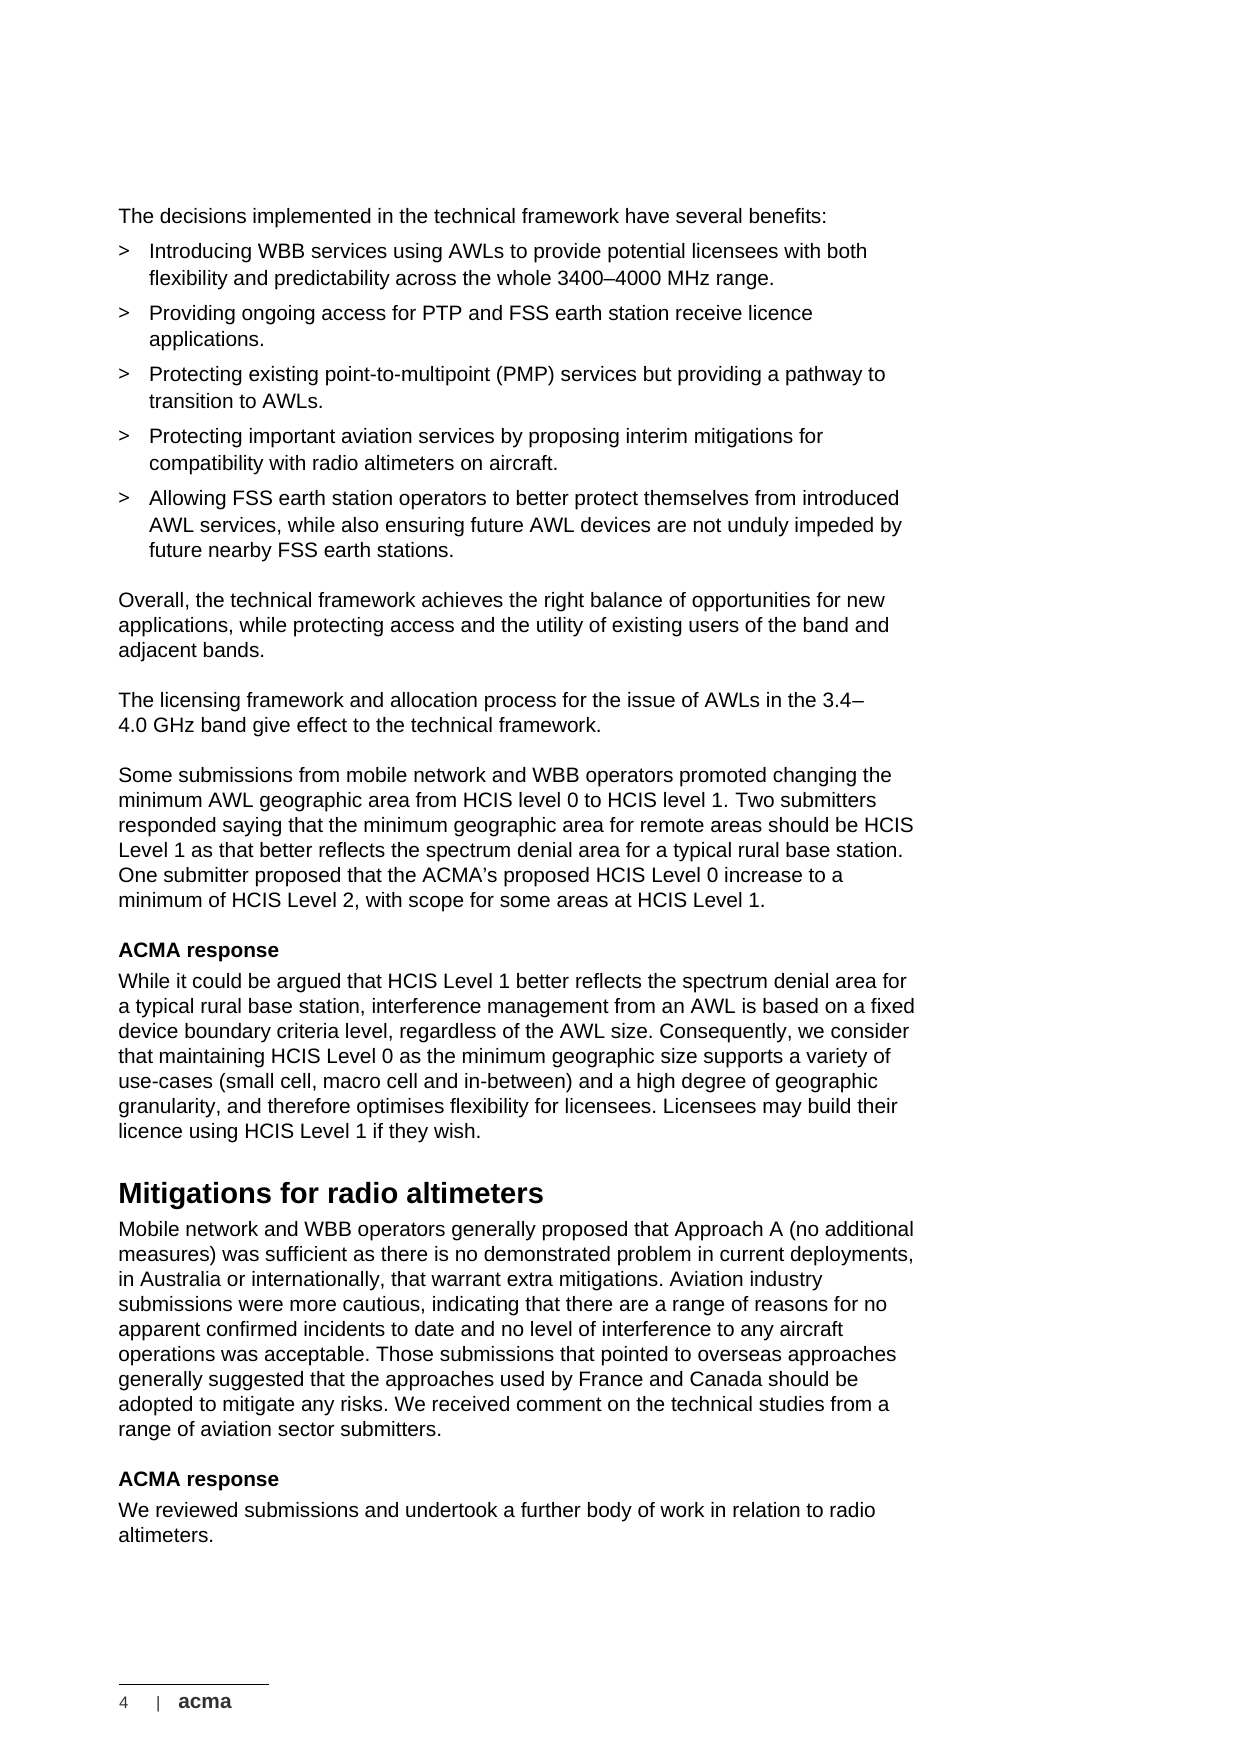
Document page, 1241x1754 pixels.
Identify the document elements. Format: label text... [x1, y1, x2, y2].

text Overall, the technical framework achieves the right balance of opportunities for new applications, while protecting access and the utility of existing users of the band and adjacent bands. [118, 586, 917, 661]
text The licensing framework and allocation process for the issue of AWLs in the 3.4–4.0 GHz band give effect to the technical framework. [118, 686, 917, 736]
text While it could be argued that HCIS Level 1 better reflects the spectrum denial area for a typical rural base station, interference management from an AWL is based on a fixed device boundary criteria level, regardless of the AWL size. Consequently, we consider that maintaining HCIS Level 0 as the minimum geographic size supports a variety of use-cases (small cell, macro cell and in-between) and a high degree of geographic granularity, and therefore optimises flexibility for licensees. Licensees may build their licence using HCIS Level 1 if they wish. [118, 968, 917, 1143]
text Allowing FSS earth station operators to better protect themselves from introduced AWL services, while also ensuring future AWL devices are not unduly impeded by future nearby FSS earth stations. [118, 483, 917, 561]
text Introducing WBB services using AWLs to provide potential licensees with both flexibility and predictability across the whole 3400–4000 MHz range. [118, 236, 917, 289]
subtitle ACMA response [118, 936, 917, 961]
text Protecting existing point-to-multipoint (PMP) services but providing a pathway to transition to AWLs. [118, 359, 917, 413]
list The decisions implemented in the technical framework have several benefits: [118, 203, 917, 228]
subtitle Mitigations for radio altimeters [118, 1176, 917, 1209]
text We reviewed submissions and undertook a further body of work in relation to radio altimeters. [118, 1497, 917, 1547]
text Mobile network and WBB operators generally proposed that Approach A (no additional measures) was sufficient as there is no demonstrated problem in current deployments, in Australia or internationally, that warrant extra mitigations. Aviation industry submissions were more cautious, indicating that there are a range of reasons for no apparent confirmed incidents to date and no level of interference to any aircraft operations was acceptable. Those submissions that pointed to overseas approaches generally suggested that the approaches used by France and Canada should be adopted to mitigate any risks. We received comment on the technical studies from a range of aviation sector submitters. [118, 1216, 917, 1441]
subtitle ACMA response [118, 1466, 917, 1491]
text Protecting important aviation services by proposing interim mitigations for compatibility with radio altimeters on aircraft. [118, 421, 917, 475]
text Some submissions from mobile network and WBB operators promoted changing the minimum AWL geographic area from HCIS level 0 to HCIS level 1. Two submitters responded saying that the minimum geographic area for remote areas should be HCIS Level 1 as that better reflects the spectrum denial area for a typical rural base station. One submitter proposed that the ACMA’s proposed HCIS Level 0 increase to a minimum of HCIS Level 2, with scope for some areas at HCIS Level 1. [118, 761, 917, 911]
text Providing ongoing access for PTP and FSS earth station receive licence applications. [118, 298, 917, 351]
